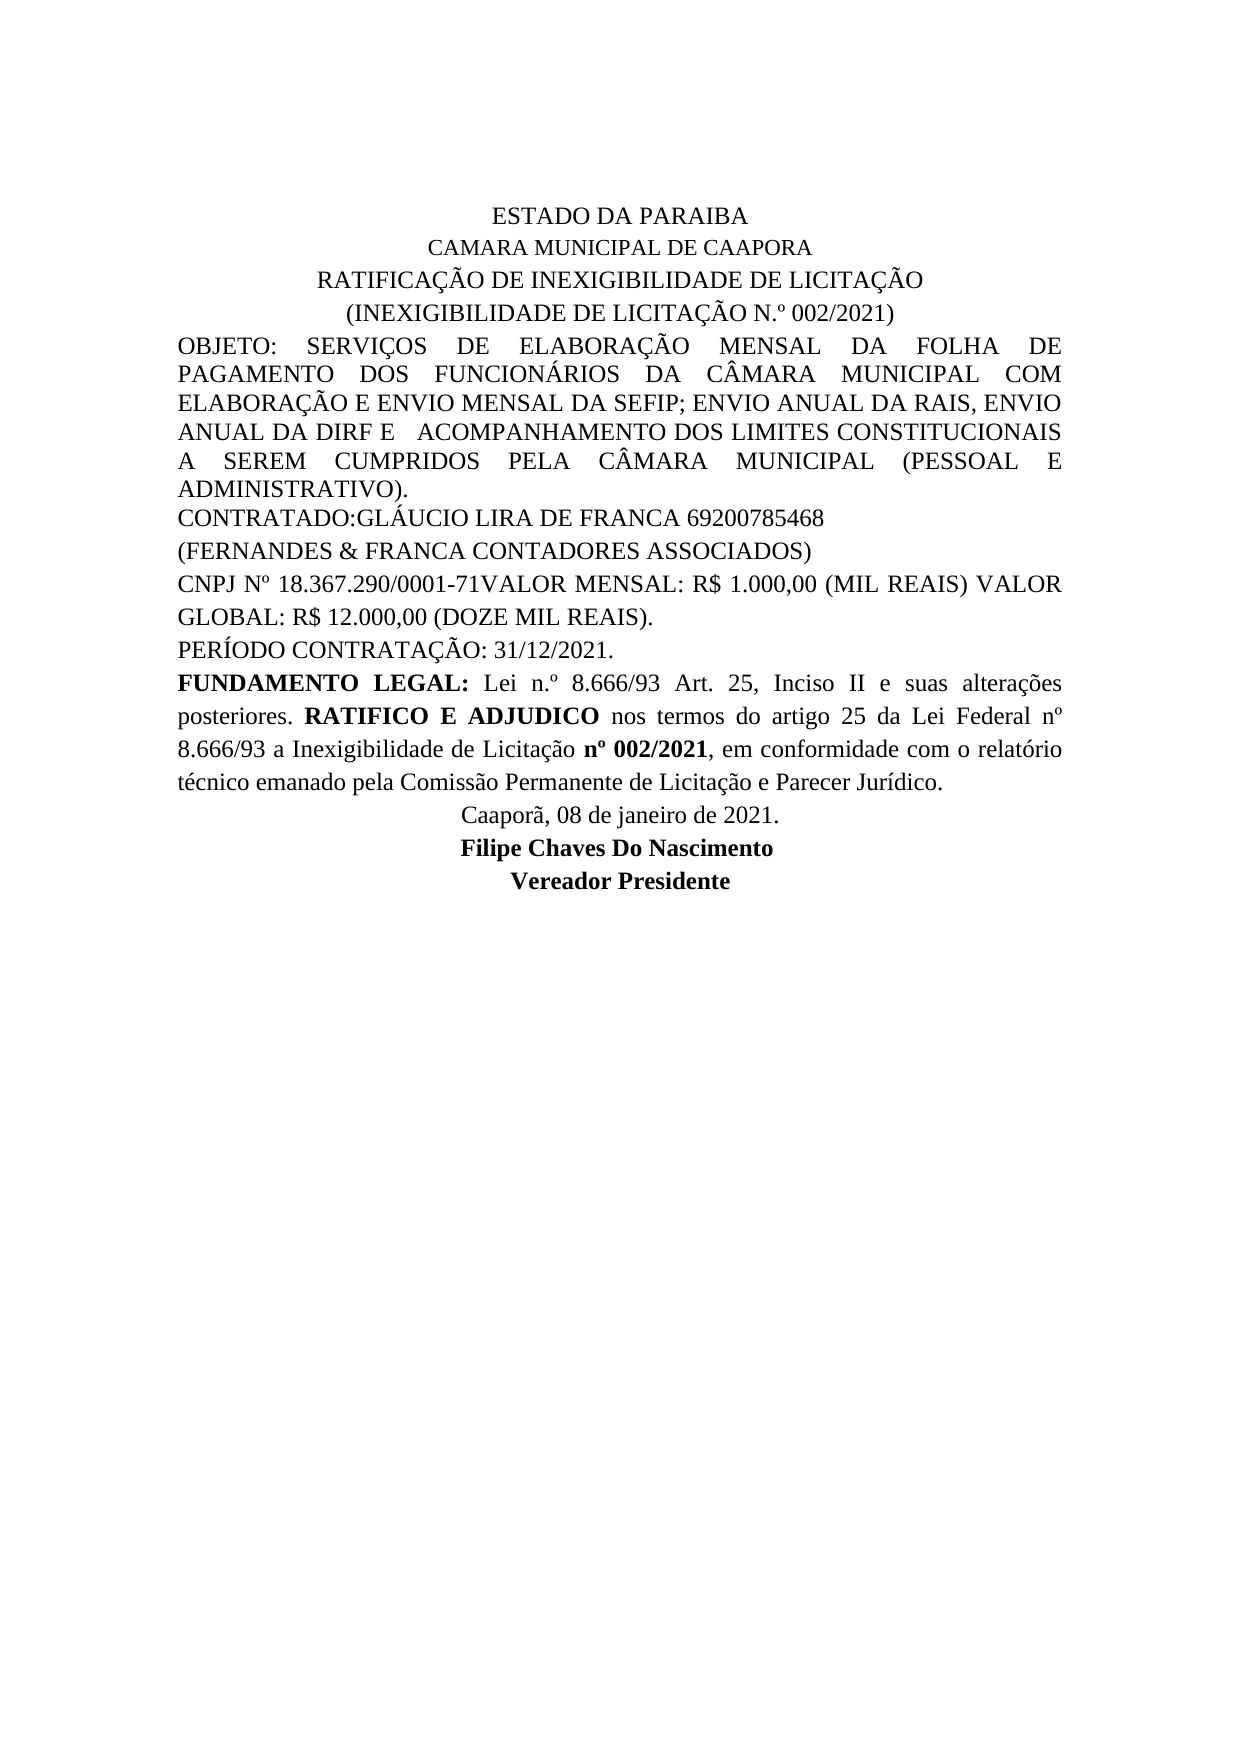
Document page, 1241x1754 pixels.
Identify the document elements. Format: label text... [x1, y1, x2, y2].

text CNPJ Nº 18.367.290/0001-71VALOR MENSAL: R$ 1.000,00 (MIL REAIS) VALOR GLOBAL: R$ 12.000,00 (DOZE MIL REAIS). [177, 569, 1063, 631]
text CAMARA MUNICIPAL DE CAAPORA [177, 234, 1063, 261]
text CONTRATADO:GLÁUCIO LIRA DE FRANCA 69200785468 [177, 503, 1063, 532]
text OBJETO: SERVIÇOS DE ELABORAÇÃO MENSAL DA FOLHA DE PAGAMENTO DOS FUNCIONÁRIOS DA CÂMARA MUNICIPAL COM ELABORAÇÃO E ENVIO MENSAL DA SEFIP; ENVIO ANUAL DA RAIS, ENVIO ANUAL DA DIRF E ACOMPANHAMENTO DOS LIMITES CONSTITUCIONAIS A SEREM CUMPRIDOS PELA CÂMARA MUNICIPAL (PESSOAL E ADMINISTRATIVO). [177, 331, 1063, 503]
text PERÍODO CONTRATAÇÃO: 31/12/2021. [177, 635, 1063, 664]
text (FERNANDES & FRANCA CONTADORES ASSOCIADOS) [177, 536, 1063, 565]
text (INEXIGIBILIDADE DE LICITAÇÃO N.º 002/2021) [177, 298, 1063, 326]
text FUNDAMENTO LEGAL: Lei n.º 8.666/93 Art. 25, Inciso II e suas alterações posteriores. RATIFICO E ADJUDICO nos termos do artigo 25 da Lei Federal nº 8.666/93 a Inexigibilidade de Licitação nº 002/2021, em conformidade com o relatório técnico emanado pela Comissão Permanente de Licitação e Parecer Jurídico. [177, 668, 1063, 796]
text Caaporã, 08 de janeiro de 2021. [177, 800, 1063, 829]
subtitle ESTADO DA PARAIBA [177, 201, 1063, 230]
subtitle RATIFICAÇÃO DE INEXIGIBILIDADE DE LICITAÇÃO [177, 265, 1063, 293]
text Filipe Chaves Do Nascimento Vereador Presidente [177, 833, 1063, 895]
